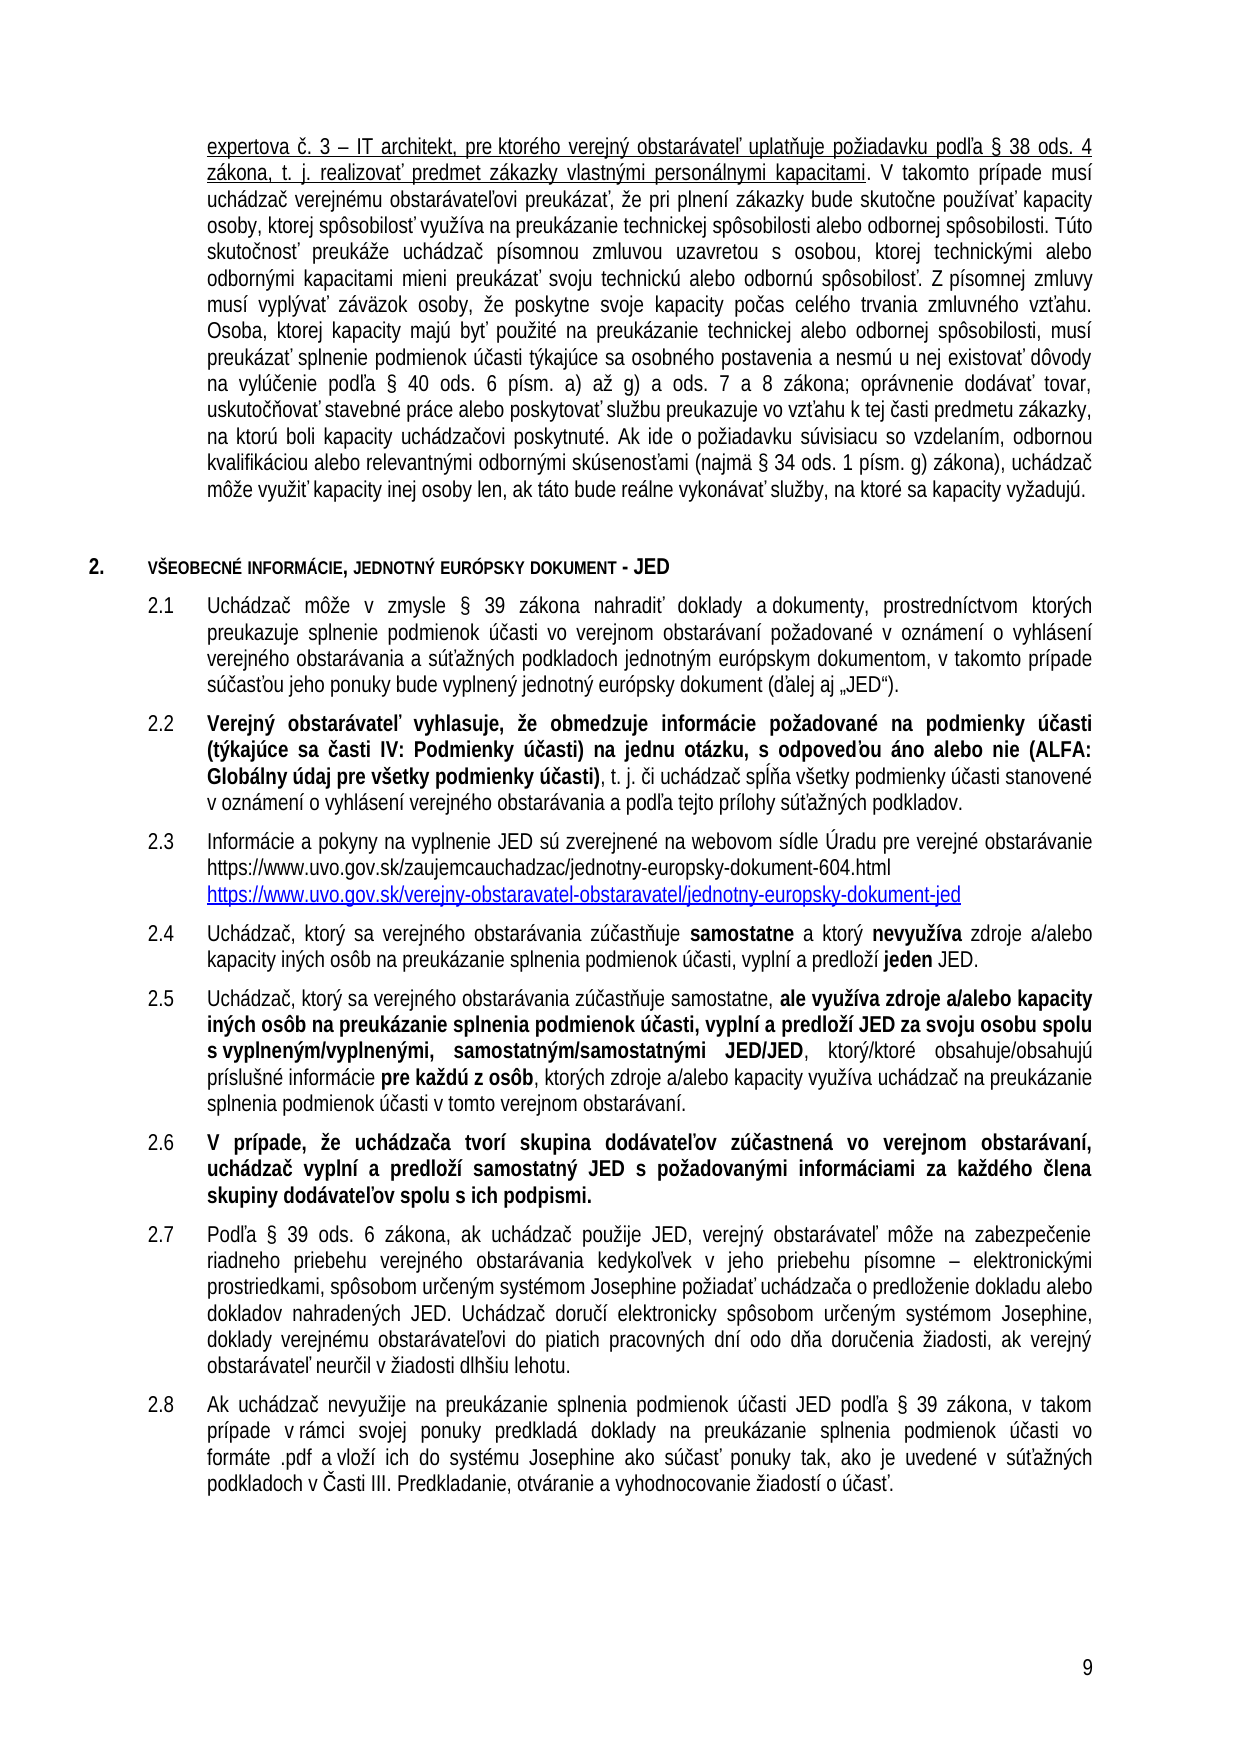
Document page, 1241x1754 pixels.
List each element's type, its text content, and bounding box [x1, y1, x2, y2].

list Informácie a pokyny na vyplnenie JED sú zverejnené na webovom sídle Úradu pre verejné obstarávanie https://www.uvo.gov.sk/zaujemcauchadzac/jednotny-europsky-dokument-604.html https://www.uvo.gov.sk/verejny-obstaravatel-obstaravatel/jednotny-europsky-dokument-jed [148, 828, 1092, 907]
list Podľa § 39 ods. 6 zákona, ak uchádzač použije JED, verejný obstarávateľ môže na zabezpečenie riadneho priebehu verejného obstarávania kedykoľvek v jeho priebehu písomne – elektronickými prostriedkami, spôsobom určeným systémom Josephine požiadať uchádzača o predloženie dokladu alebo dokladov nahradených JED. Uchádzač doručí elektronicky spôsobom určeným systémom Josephine, doklady verejnému obstarávateľovi do piatich pracovných dní odo dňa doručenia žiadosti, ak verejný obstarávateľ neurčil v žiadosti dlhšiu lehotu. [148, 1221, 1092, 1379]
list Ak uchádzač nevyužije na preukázanie splnenia podmienok účasti JED podľa § 39 zákona, v takom prípade v rámci svojej ponuky predkladá doklady na preukázanie splnenia podmienok účasti vo formáte .pdf a vloží ich do systému Josephine ako súčasť ponuky tak, ako je uvedené v súťažných podkladoch v Časti III. Predkladanie, otváranie a vyhodnocovanie žiadostí o účasť. [148, 1391, 1092, 1497]
list V prípade, že uchádzača tvorí skupina dodávateľov zúčastnená vo verejnom obstarávaní, uchádzač vyplní a predloží samostatný JED s požadovanými informáciami za každého člena skupiny dodávateľov spolu s ich podpismi. [148, 1129, 1092, 1208]
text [207, 157, 1092, 502]
list Uchádzač môže v zmysle § 39 zákona nahradiť doklady a dokumenty, prostredníctvom ktorých preukazuje splnenie podmienok účasti vo verejnom obstarávaní požadované v oznámení o vyhlásení verejného obstarávania a súťažných podkladoch jednotným európskym dokumentom, v takomto prípade súčasťou jeho ponuky bude vyplnený jednotný európsky dokument (ďalej aj „JED“). [148, 592, 1092, 697]
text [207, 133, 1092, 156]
list Uchádzač, ktorý sa verejného obstarávania zúčastňuje samostatne, ale využíva zdroje a/alebo kapacity iných osôb na preukázanie splnenia podmienok účasti, vyplní a predloží JED za svoju osobu spolu s vyplneným/vyplnenými, samostatným/samostatnými JED/JED, ktorý/ktoré obsahuje/obsahujú príslušné informácie pre každú z osôb, ktorých zdroje a/alebo kapacity využíva uchádzač na preukázanie splnenia podmienok účasti v tomto verejnom obstarávaní. [148, 985, 1092, 1116]
list Verejný obstarávateľ vyhlasuje, že obmedzuje informácie požadované na podmienky účasti (týkajúce sa časti IV: Podmienky účasti) na jednu otázku, s odpoveďou áno alebo nie (ALFA: Globálny údaj pre všetky podmienky účasti), t. j. či uchádzač spĺňa všetky podmienky účasti stanovené v oznámení o vyhlásení verejného obstarávania a podľa tejto prílohy súťažných podkladov. [148, 710, 1092, 815]
list všeobecné informácie, jednotný európsky dokument - JED [89, 553, 1092, 579]
list Uchádzač, ktorý sa verejného obstarávania zúčastňuje samostatne a ktorý nevyužíva zdroje a/alebo kapacity iných osôb na preukázanie splnenia podmienok účasti, vyplní a predloží jeden JED. [148, 919, 1092, 972]
